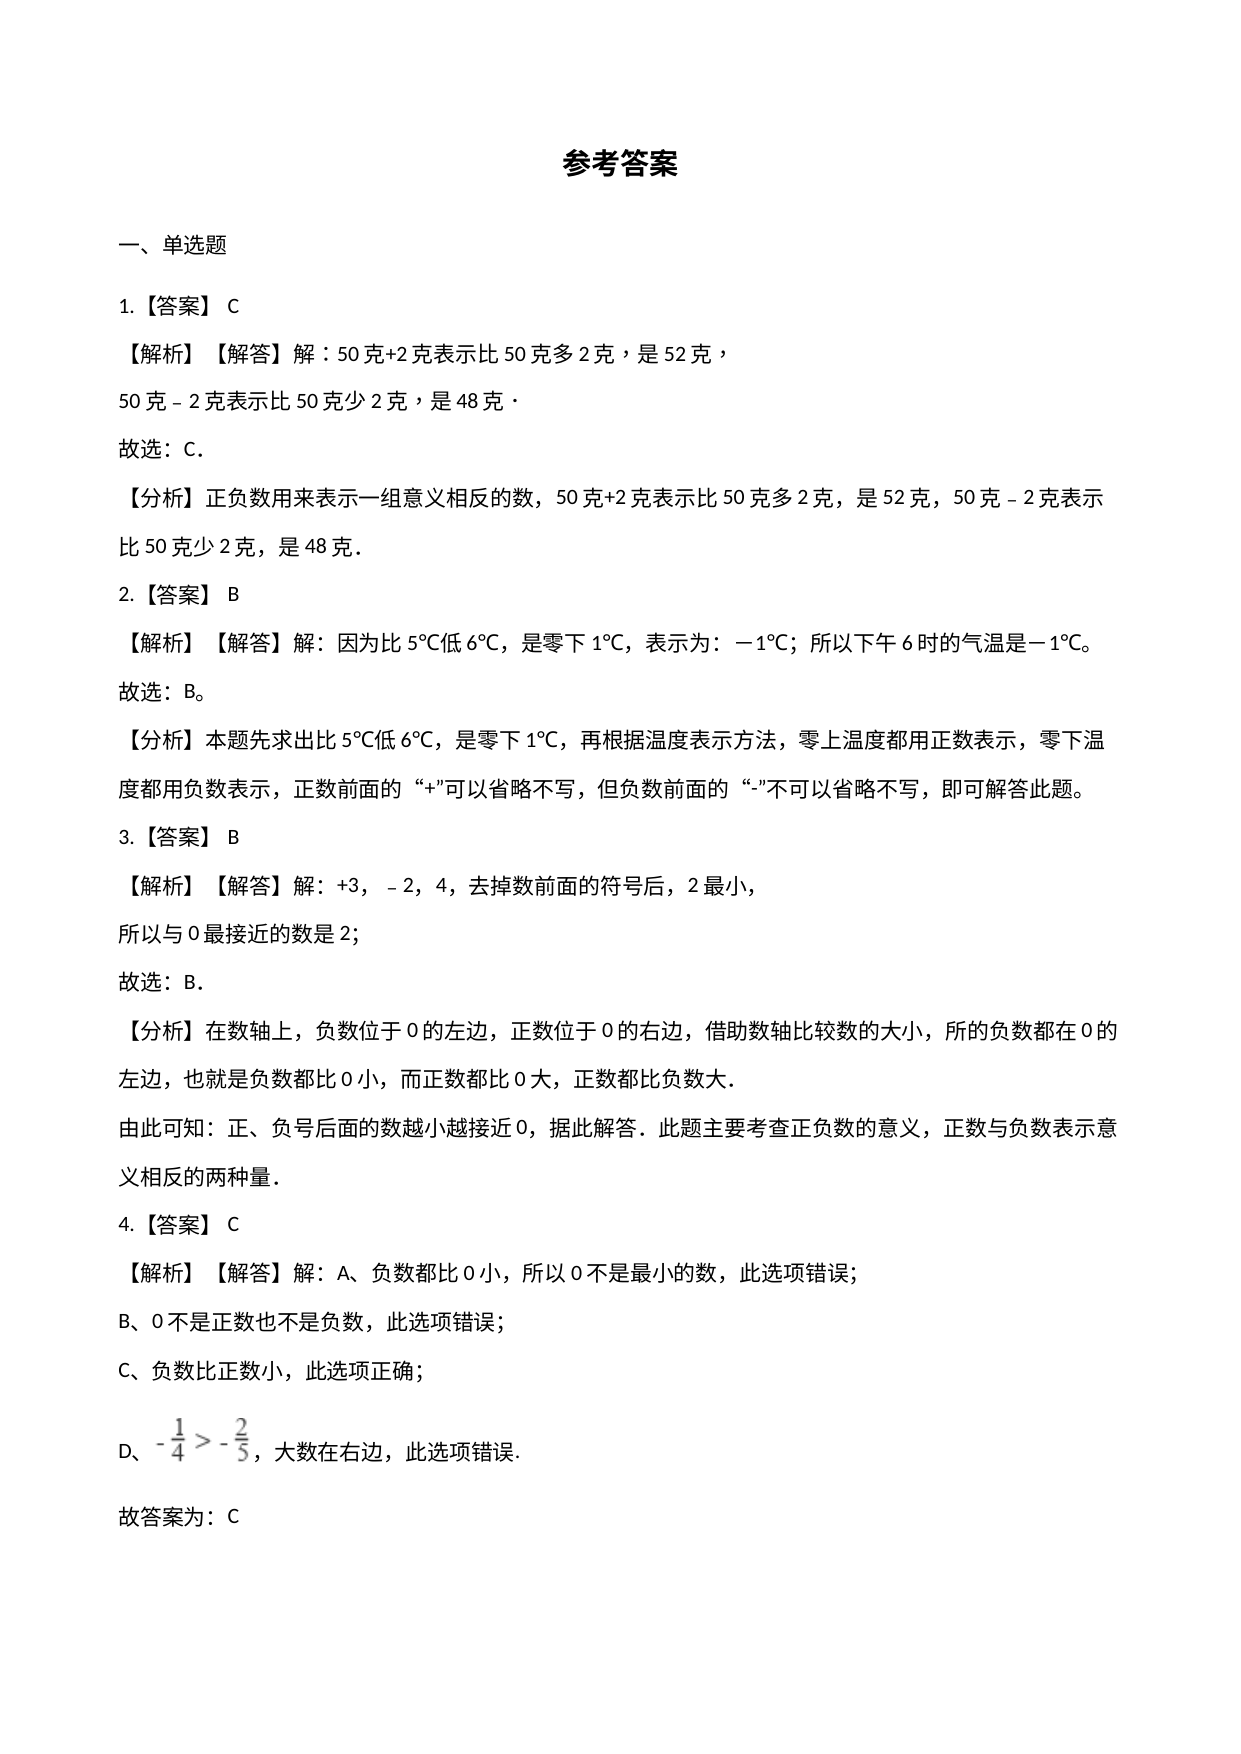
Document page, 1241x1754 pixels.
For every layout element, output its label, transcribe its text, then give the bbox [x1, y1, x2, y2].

text 一、单选题 [118, 228, 1122, 261]
text 【解析】【解答】解：50克+2克表示比50克多2克，是52克， [118, 337, 1122, 370]
text 【解析】【解答】解：因为比5℃低6℃，是零下1℃，表示为：－1℃；所以下午6时的气温是－1℃。 故选：B。 [118, 626, 1122, 707]
text 【分析】在数轴上，负数位于0的左边，正数位于0的右边，借助数轴比较数的大小，所的负数都在0的左边，也就是负数都比0小，而正数都比0大，正数都比负数大． [118, 1013, 1122, 1094]
text 【分析】正负数用来表示一组意义相反的数，50克+2克表示比50克多2克，是52克，50克﹣2克表示比50克少2克，是48克． [118, 480, 1122, 562]
picture [153, 1418, 253, 1463]
text 【解析】【解答】解：+3，﹣2，4，去掉数前面的符号后，2最小， [118, 868, 1122, 901]
text 50克﹣2克表示比50克少2克，是48克． [118, 385, 1122, 417]
text 故选：B． [118, 965, 1122, 997]
text 【解析】【解答】解：A、负数都比0小，所以0不是最小的数，此选项错误； B、0不是正数也不是负数，此选项错误； C、负数比正数小，此选项正确； D、，大数在右边，此选项错误. 故答案为：C [118, 1256, 1122, 1532]
text 2.【答案】 B [118, 577, 1122, 610]
text 1.【答案】 C [118, 289, 1122, 321]
text 所以与0最接近的数是2； [118, 917, 1122, 949]
text 参考答案 [118, 129, 1122, 194]
text 3.【答案】 B [118, 820, 1122, 852]
text 4.【答案】 C [118, 1207, 1122, 1240]
text 故选：C． [118, 432, 1122, 464]
text 由此可知：正、负号后面的数越小越接近0，据此解答．此题主要考查正负数的意义，正数与负数表示意义相反的两种量． [118, 1110, 1122, 1192]
text 【分析】本题先求出比5℃低6℃，是零下1℃，再根据温度表示方法，零上温度都用正数表示，零下温度都用负数表示，正数前面的“+”可以省略不写，但负数前面的“-”不可以省略不写，即可解答此题。 [118, 723, 1122, 804]
